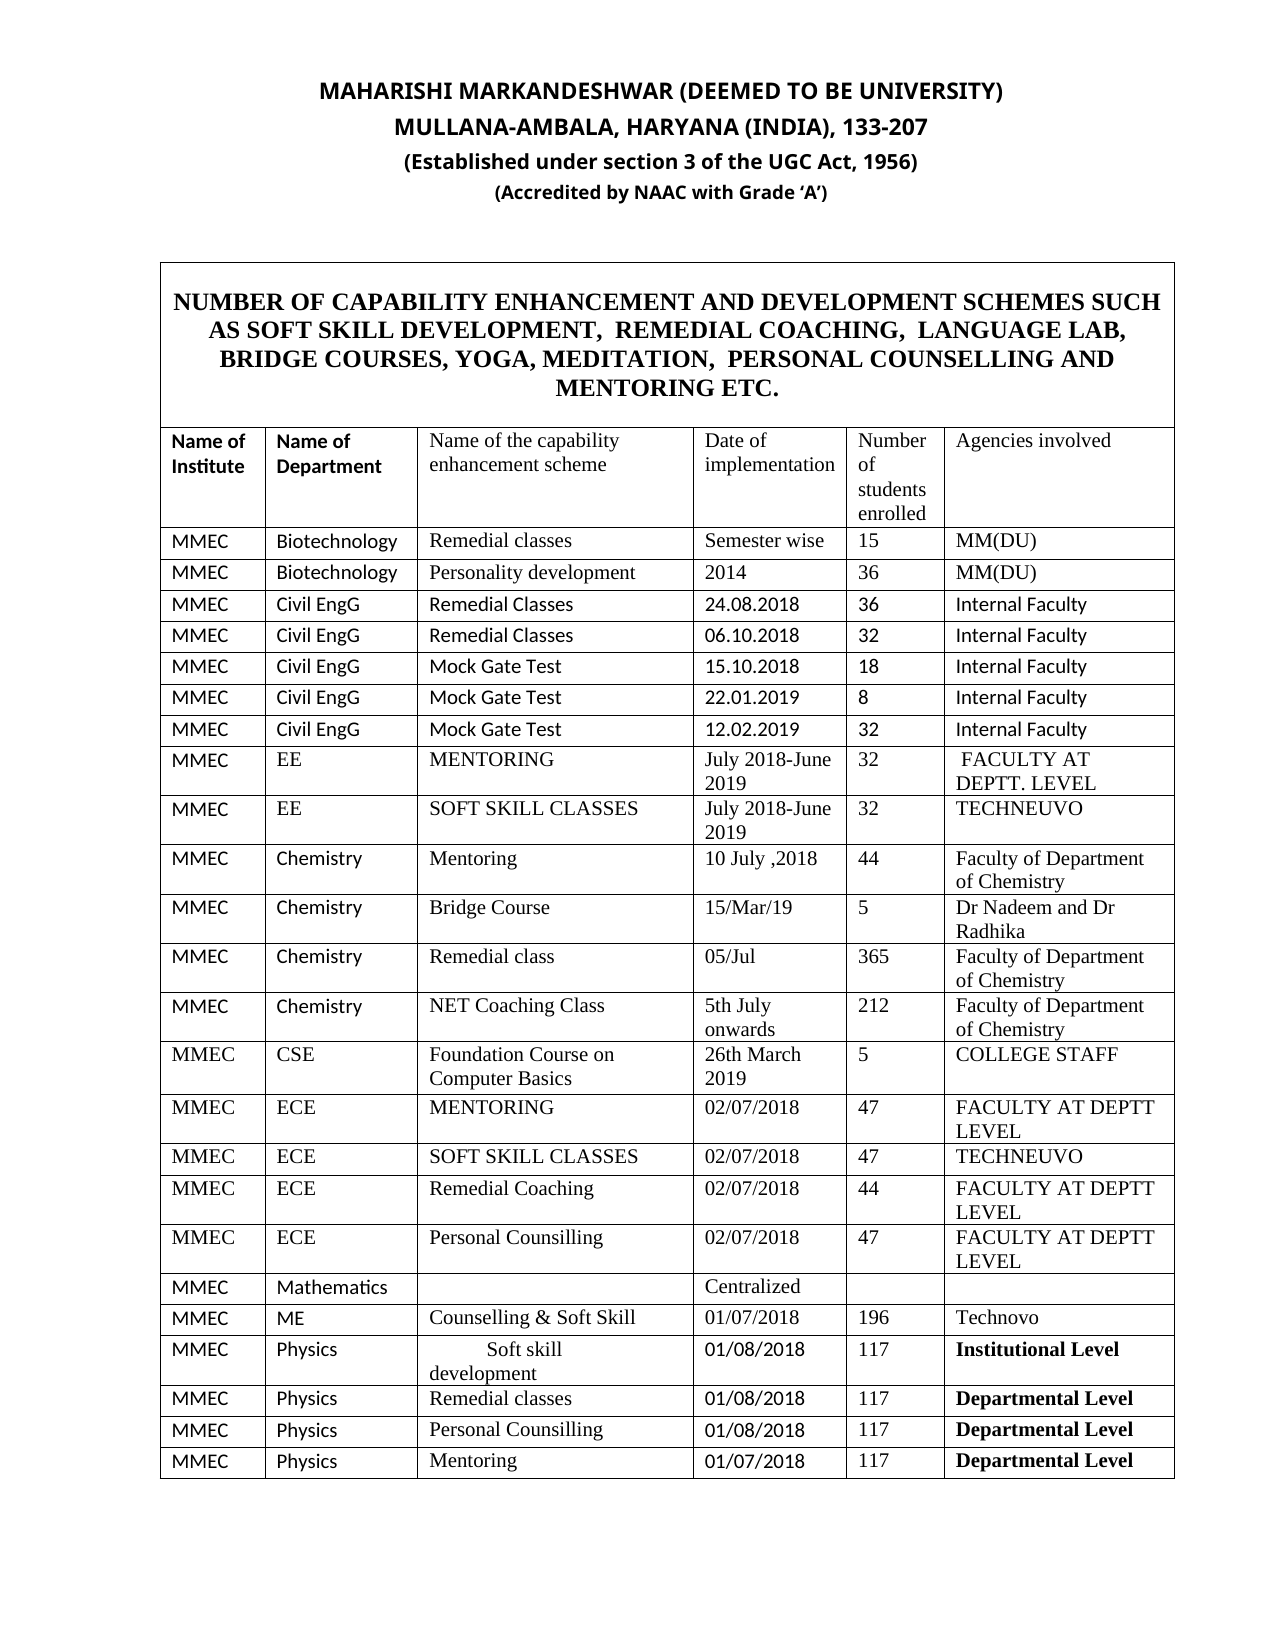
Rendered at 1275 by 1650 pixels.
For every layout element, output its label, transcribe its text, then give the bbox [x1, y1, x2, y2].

table_cell MMEC [161, 653, 265, 683]
table_cell Civil EngG [266, 591, 417, 621]
table_cell 32 [847, 747, 944, 795]
table_cell Physics [266, 1336, 417, 1384]
table_cell [418, 1274, 693, 1304]
table_cell MMEC [161, 1176, 265, 1224]
table_cell MMEC [161, 747, 265, 795]
text (Established under section 3 of the UGC Act, 1956) [197, 147, 1125, 175]
table_cell Biotechnology [266, 560, 417, 590]
table_cell Physics [266, 1448, 417, 1478]
table_cell 117 [847, 1448, 944, 1478]
table_cell 01/08/2018 [694, 1336, 846, 1384]
table_cell Internal Faculty [945, 716, 1174, 746]
table_cell Remedial classes [418, 528, 693, 558]
table_cell Departmental Level [945, 1448, 1174, 1478]
table_cell Mentoring [418, 845, 693, 893]
table_cell 12.02.2019 [694, 716, 846, 746]
table_cell 02/07/2018 [694, 1176, 846, 1224]
table_cell 47 [847, 1225, 944, 1273]
table_cell July 2018-June 2019 [694, 747, 846, 795]
table_cell Biotechnology [266, 528, 417, 558]
table_cell Number of students enrolled [847, 428, 944, 527]
table_cell Date of implementation [694, 428, 846, 527]
table_cell Chemistry [266, 944, 417, 992]
table_cell Personal Counsilling [418, 1225, 693, 1273]
table_cell MMEC [161, 685, 265, 715]
table_cell SOFT SKILL CLASSES [418, 1144, 693, 1174]
table_cell Faculty of Department of Chemistry [945, 845, 1174, 893]
table_cell MMEC [161, 1095, 265, 1143]
table_cell 01/08/2018 [694, 1386, 846, 1416]
table_cell 117 [847, 1336, 944, 1384]
table_cell Civil EngG [266, 622, 417, 652]
table_cell Name of Department [266, 428, 417, 527]
table_cell FACULTY AT DEPTT LEVEL [945, 1095, 1174, 1143]
table_cell ECE [266, 1144, 417, 1174]
table_cell Foundation Course on Computer Basics [418, 1042, 693, 1094]
table_cell 02/07/2018 [694, 1225, 846, 1273]
table_cell MENTORING [418, 747, 693, 795]
table_cell Centralized [694, 1274, 846, 1304]
table_cell Mock Gate Test [418, 716, 693, 746]
table_cell 2014 [694, 560, 846, 590]
table_cell [847, 1274, 944, 1304]
table_cell Dr Nadeem and Dr Radhika [945, 895, 1174, 943]
table_cell 44 [847, 1176, 944, 1224]
table_cell 47 [847, 1095, 944, 1143]
table_cell Bridge Course [418, 895, 693, 943]
table_cell MMEC [161, 1417, 265, 1447]
table_cell MMEC [161, 1225, 265, 1273]
table_cell 47 [847, 1144, 944, 1174]
table_cell MMEC [161, 1144, 265, 1174]
table_cell 44 [847, 845, 944, 893]
table_cell Personality development [418, 560, 693, 590]
table_cell 117 [847, 1386, 944, 1416]
table_cell Soft skill development [418, 1336, 693, 1384]
table_cell Chemistry [266, 895, 417, 943]
text (Accredited by NAAC with Grade ‘A’) [197, 179, 1125, 205]
table_cell 15/Mar/19 [694, 895, 846, 943]
table_cell Agencies involved [945, 428, 1174, 527]
table_cell 22.01.2019 [694, 685, 846, 715]
table_cell ECE [266, 1176, 417, 1224]
table_cell TECHNEUVO [945, 1144, 1174, 1174]
table_cell Name of the capability enhancement scheme [418, 428, 693, 527]
table_cell MMEC [161, 591, 265, 621]
table_cell [945, 1274, 1174, 1304]
table_cell FACULTY AT DEPTT LEVEL [945, 1176, 1174, 1224]
table_cell Remedial Classes [418, 591, 693, 621]
table_cell MMEC [161, 895, 265, 943]
table_cell Personal Counsilling [418, 1417, 693, 1447]
table_cell 5 [847, 1042, 944, 1094]
table_cell ECE [266, 1095, 417, 1143]
table_cell 06.10.2018 [694, 622, 846, 652]
table_cell MMEC [161, 1274, 265, 1304]
table_cell 15 [847, 528, 944, 558]
table_cell 196 [847, 1305, 944, 1335]
table_cell COLLEGE STAFF [945, 1042, 1174, 1094]
table_cell TECHNEUVO [945, 796, 1174, 844]
table_cell Faculty of Department of Chemistry [945, 993, 1174, 1041]
table_cell MMEC [161, 944, 265, 992]
table_cell MMEC [161, 796, 265, 844]
table_cell MMEC [161, 845, 265, 893]
table_cell NET Coaching Class [418, 993, 693, 1041]
table_cell 117 [847, 1417, 944, 1447]
table_cell 01/07/2018 [694, 1305, 846, 1335]
table_cell ME [266, 1305, 417, 1335]
table_header NUMBER OF CAPABILITY ENHANCEMENT AND DEVELOPMENT SCHEMES SUCH AS SOFT SKILL DEVELOPMENT, REMEDIAL COACHING, LANGUAGE LAB, BRIDGE COURSES, YOGA, MEDITATION, PERSONAL COUNSELLING AND MENTORING ETC. [161, 263, 1174, 427]
table_cell 36 [847, 560, 944, 590]
table_cell Physics [266, 1417, 417, 1447]
table_cell 26th March 2019 [694, 1042, 846, 1094]
table_cell Remedial class [418, 944, 693, 992]
table_cell Internal Faculty [945, 591, 1174, 621]
table_cell Civil EngG [266, 685, 417, 715]
table_cell MM(DU) [945, 528, 1174, 558]
table_cell 365 [847, 944, 944, 992]
table_cell MMEC [161, 560, 265, 590]
table_cell Institutional Level [945, 1336, 1174, 1384]
table_cell MMEC [161, 528, 265, 558]
table_cell 05/Jul [694, 944, 846, 992]
table_cell Physics [266, 1386, 417, 1416]
table_cell Remedial Classes [418, 622, 693, 652]
table_cell Departmental Level [945, 1386, 1174, 1416]
table_cell 15.10.2018 [694, 653, 846, 683]
table_cell EE [266, 747, 417, 795]
text MULLANA-AMBALA, HARYANA (INDIA), 133-207 [197, 111, 1125, 142]
table_cell Internal Faculty [945, 653, 1174, 683]
table_cell Departmental Level [945, 1417, 1174, 1447]
table_cell 5th July onwards [694, 993, 846, 1041]
table_cell MMEC [161, 1336, 265, 1384]
table_cell 01/07/2018 [694, 1448, 846, 1478]
table_cell FACULTY AT DEPTT LEVEL [945, 1225, 1174, 1273]
table_cell 18 [847, 653, 944, 683]
table_cell MMEC [161, 622, 265, 652]
table_cell Remedial Coaching [418, 1176, 693, 1224]
table_cell Mock Gate Test [418, 685, 693, 715]
table_cell 32 [847, 622, 944, 652]
table_cell MMEC [161, 1448, 265, 1478]
table_cell EE [266, 796, 417, 844]
text MAHARISHI MARKANDESHWAR (DEEMED TO BE UNIVERSITY) [197, 75, 1125, 106]
table_cell MMEC [161, 993, 265, 1041]
table_cell Chemistry [266, 993, 417, 1041]
table_cell MM(DU) [945, 560, 1174, 590]
table_cell 212 [847, 993, 944, 1041]
table_cell Mentoring [418, 1448, 693, 1478]
table_cell MMEC [161, 716, 265, 746]
table_cell Remedial classes [418, 1386, 693, 1416]
table_cell Counselling & Soft Skill [418, 1305, 693, 1335]
table_cell Chemistry [266, 845, 417, 893]
table_cell Mock Gate Test [418, 653, 693, 683]
table_cell 36 [847, 591, 944, 621]
table_cell 02/07/2018 [694, 1095, 846, 1143]
table_cell Semester wise [694, 528, 846, 558]
table_cell MMEC [161, 1042, 265, 1094]
table_cell Mathematics [266, 1274, 417, 1304]
table_cell ECE [266, 1225, 417, 1273]
table_cell Internal Faculty [945, 685, 1174, 715]
table_cell 8 [847, 685, 944, 715]
table_cell MMEC [161, 1305, 265, 1335]
table_cell MENTORING [418, 1095, 693, 1143]
table_cell 24.08.2018 [694, 591, 846, 621]
table_cell 02/07/2018 [694, 1144, 846, 1174]
table_cell 10 July ,2018 [694, 845, 846, 893]
table_cell Civil EngG [266, 653, 417, 683]
table_cell Civil EngG [266, 716, 417, 746]
table_cell Technovo [945, 1305, 1174, 1335]
table_cell 5 [847, 895, 944, 943]
table_cell Faculty of Department of Chemistry [945, 944, 1174, 992]
table_cell SOFT SKILL CLASSES [418, 796, 693, 844]
table_cell 32 [847, 716, 944, 746]
table_cell FACULTY AT DEPTT. LEVEL [945, 747, 1174, 795]
table_cell 32 [847, 796, 944, 844]
table_cell CSE [266, 1042, 417, 1094]
table_cell Name of Institute [161, 428, 265, 527]
table_cell 01/08/2018 [694, 1417, 846, 1447]
table_cell Internal Faculty [945, 622, 1174, 652]
table_cell MMEC [161, 1386, 265, 1416]
table_cell July 2018-June 2019 [694, 796, 846, 844]
